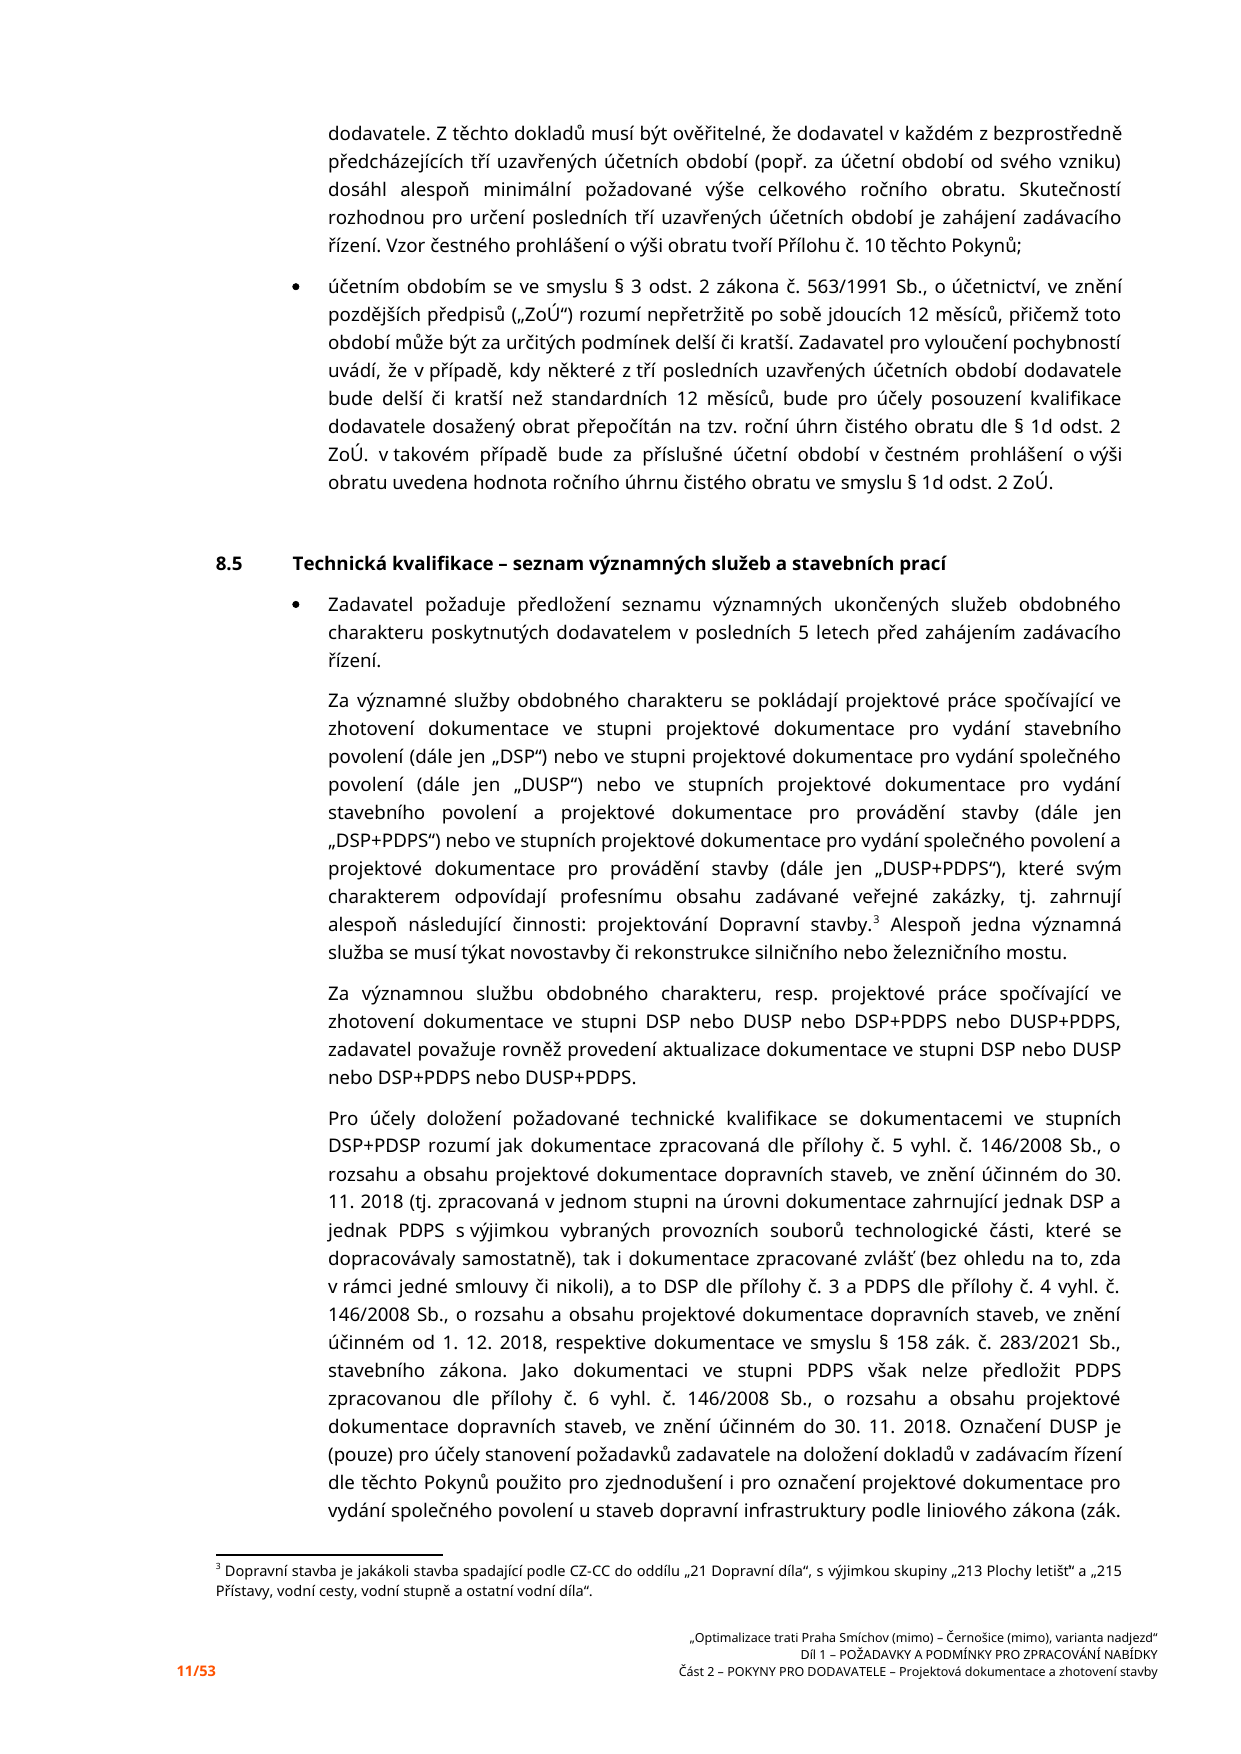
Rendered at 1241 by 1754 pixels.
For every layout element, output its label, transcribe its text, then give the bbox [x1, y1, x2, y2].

list Za významné služby obdobného charakteru se pokládají projektové práce spočívající ve zhotovení dokumentace ve stupni projektové dokumentace pro vydání stavebního povolení (dále jen „DSP“) nebo ve stupni projektové dokumentace pro vydání společného povolení (dále jen „DUSP“) nebo ve stupních projektové dokumentace pro vydání stavebního povolení a projektové dokumentace pro provádění stavby (dále jen „DSP+PDPS“) nebo ve stupních projektové dokumentace pro vydání společného povolení a projektové dokumentace pro provádění stavby (dále jen „DUSP+PDPS“), které svým charakterem odpovídají profesnímu obsahu zadávané veřejné zakázky, tj. zahrnují alespoň následující činnosti: projektování Dopravní stavby. Alespoň jedna významná služba se musí týkat novostavby či rekonstrukce silničního nebo železničního mostu. [328, 687, 1122, 965]
text účetním obdobím se ve smyslu § 3 odst. 2 zákona č. 563/1991 Sb., o účetnictví, ve znění pozdějších předpisů („ZoÚ“) rozumí nepřetržitě po sobě jdoucích 12 měsíců, přičemž toto období může být za určitých podmínek delší či kratší. Zadavatel pro vyloučení pochybností uvádí, že v případě, kdy některé z tří posledních uzavřených účetních období dodavatele bude delší či kratší než standardních 12 měsíců, bude pro účely posouzení kvalifikace dodavatele dosažený obrat přepočítán na tzv. roční úhrn čistého obratu dle § 1d odst. 2 ZoÚ. v takovém případě bude za příslušné účetní období v čestném prohlášení o výši obratu uvedena hodnota ročního úhrnu čistého obratu ve smyslu § 1d odst. 2 ZoÚ. [292, 273, 1122, 495]
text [328, 1105, 1122, 1523]
text Technická kvalifikace – seznam významných služeb a stavebních prací [216, 550, 1122, 576]
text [292, 121, 1122, 258]
text Zadavatel požaduje předložení seznamu významných ukončených služeb obdobného charakteru poskytnutých dodavatelem v posledních 5 letech před zahájením zadávacího řízení. [292, 591, 1122, 672]
text Za významnou službu obdobného charakteru, resp. projektové práce spočívající ve zhotovení dokumentace ve stupni DSP nebo DUSP nebo DSP+PDPS nebo DUSP+PDPS, zadavatel považuje rovněž provedení aktualizace dokumentace ve stupni DSP nebo DUSP nebo DSP+PDPS nebo DUSP+PDPS. [328, 980, 1122, 1090]
